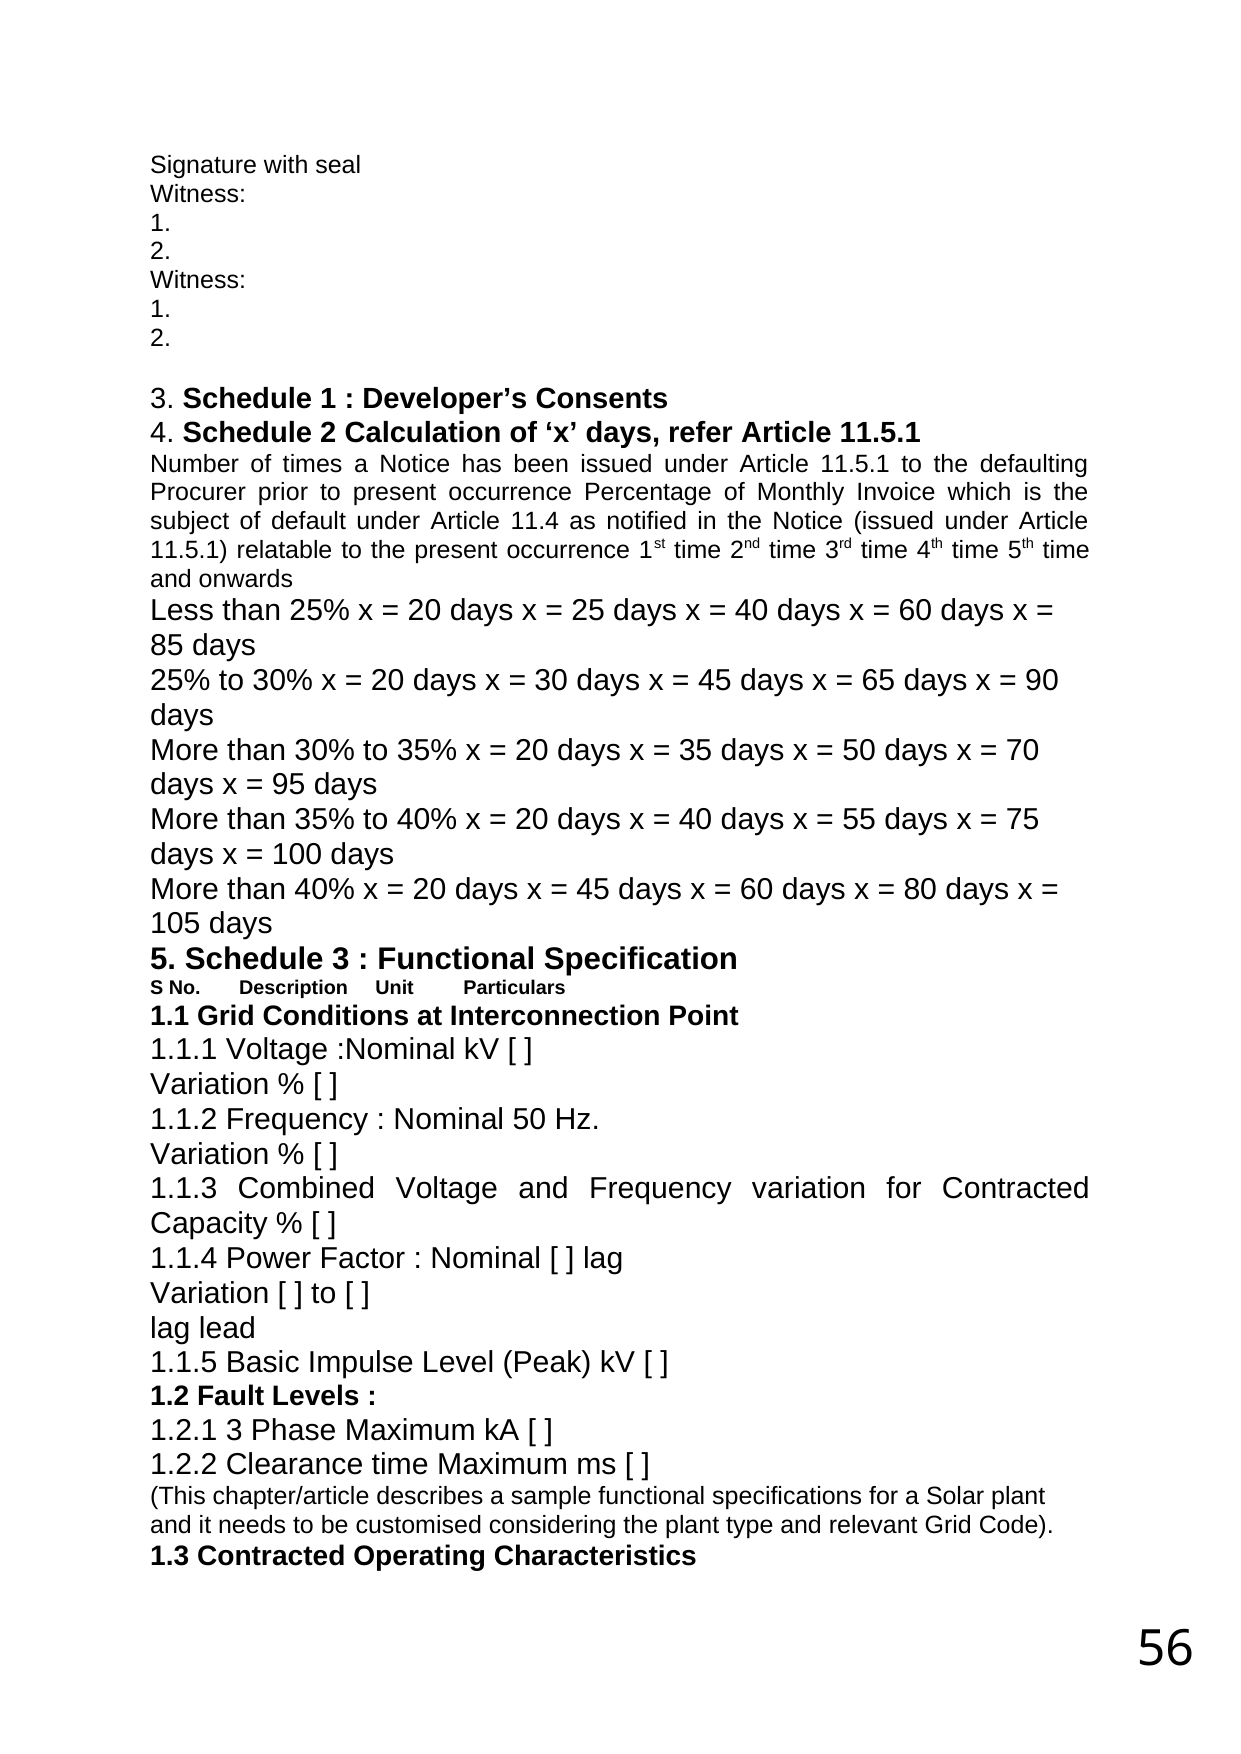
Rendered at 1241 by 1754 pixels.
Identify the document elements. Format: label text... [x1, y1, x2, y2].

text (This chapter/article describes a sample functional specifications for a Solar plant and it needs to be customised considering the plant type and relevant Grid Code). [150, 1481, 1090, 1539]
text 1.1.2 Frequency : Nominal 50 Hz. [150, 1101, 1090, 1136]
text 1.2.1 3 Phase Maximum kA [ ] [150, 1412, 1090, 1446]
text Variation [ ] to [ ] [150, 1275, 1090, 1309]
text Variation % [ ] [150, 1136, 1090, 1170]
text 25% to 30% x = 20 days x = 30 days x = 45 days x = 65 days x = 90 days [150, 662, 1090, 731]
text Less than 25% x = 20 days x = 25 days x = 40 days x = 60 days x = 85 days [150, 592, 1090, 662]
text 5. Schedule 3 : Functional Specification [150, 940, 1090, 976]
text 2. [150, 236, 1090, 265]
text 2. [150, 322, 1090, 351]
text 1.1 Grid Conditions at Interconnection Point [150, 999, 1090, 1031]
text 1.1.1 Voltage :Nominal kV [ ] [150, 1031, 1090, 1066]
text Signature with seal [150, 150, 1090, 179]
text Witness: [150, 265, 1090, 294]
text 1. [150, 207, 1090, 236]
text 1.1.4 Power Factor : Nominal [ ] lag [150, 1240, 1090, 1275]
text More than 30% to 35% x = 20 days x = 35 days x = 50 days x = 70 days x = 95 days [150, 731, 1090, 801]
text 1.2 Fault Levels : [150, 1379, 1090, 1412]
text More than 40% x = 20 days x = 45 days x = 60 days x = 80 days x = 105 days [150, 871, 1090, 940]
text 1. [150, 294, 1090, 322]
text 3. Schedule 1 : Developer’s Consents [150, 381, 1090, 415]
text More than 35% to 40% x = 20 days x = 40 days x = 55 days x = 75 days x = 100 days [150, 801, 1090, 871]
text Witness: [150, 179, 1090, 207]
text 1.2.2 Clearance time Maximum ms [ ] [150, 1446, 1090, 1481]
text 4. Schedule 2 Calculation of ‘x’ days, refer Article 11.5.1 [150, 415, 1090, 448]
text 1.1.3 Combined Voltage and Frequency variation for Contracted Capacity % [ ] [150, 1170, 1090, 1240]
text S No. Description Unit Particulars [150, 976, 1090, 999]
text 1.3 Contracted Operating Characteristics [150, 1539, 1090, 1571]
text 1.1.5 Basic Impulse Level (Peak) kV [ ] [150, 1344, 1090, 1379]
text Number of times a Notice has been issued under Article 11.5.1 to the defaulting Procurer prior to present occurrence Percentage of Monthly Invoice which is the subject of default under Article 11.4 as notified in the Notice (issued under Article 11.5.1) relatable to the present occurrence 1st time 2nd time 3rd time 4th time 5th time and onwards [150, 448, 1090, 592]
text lag lead [150, 1309, 1090, 1344]
text Variation % [ ] [150, 1066, 1090, 1101]
